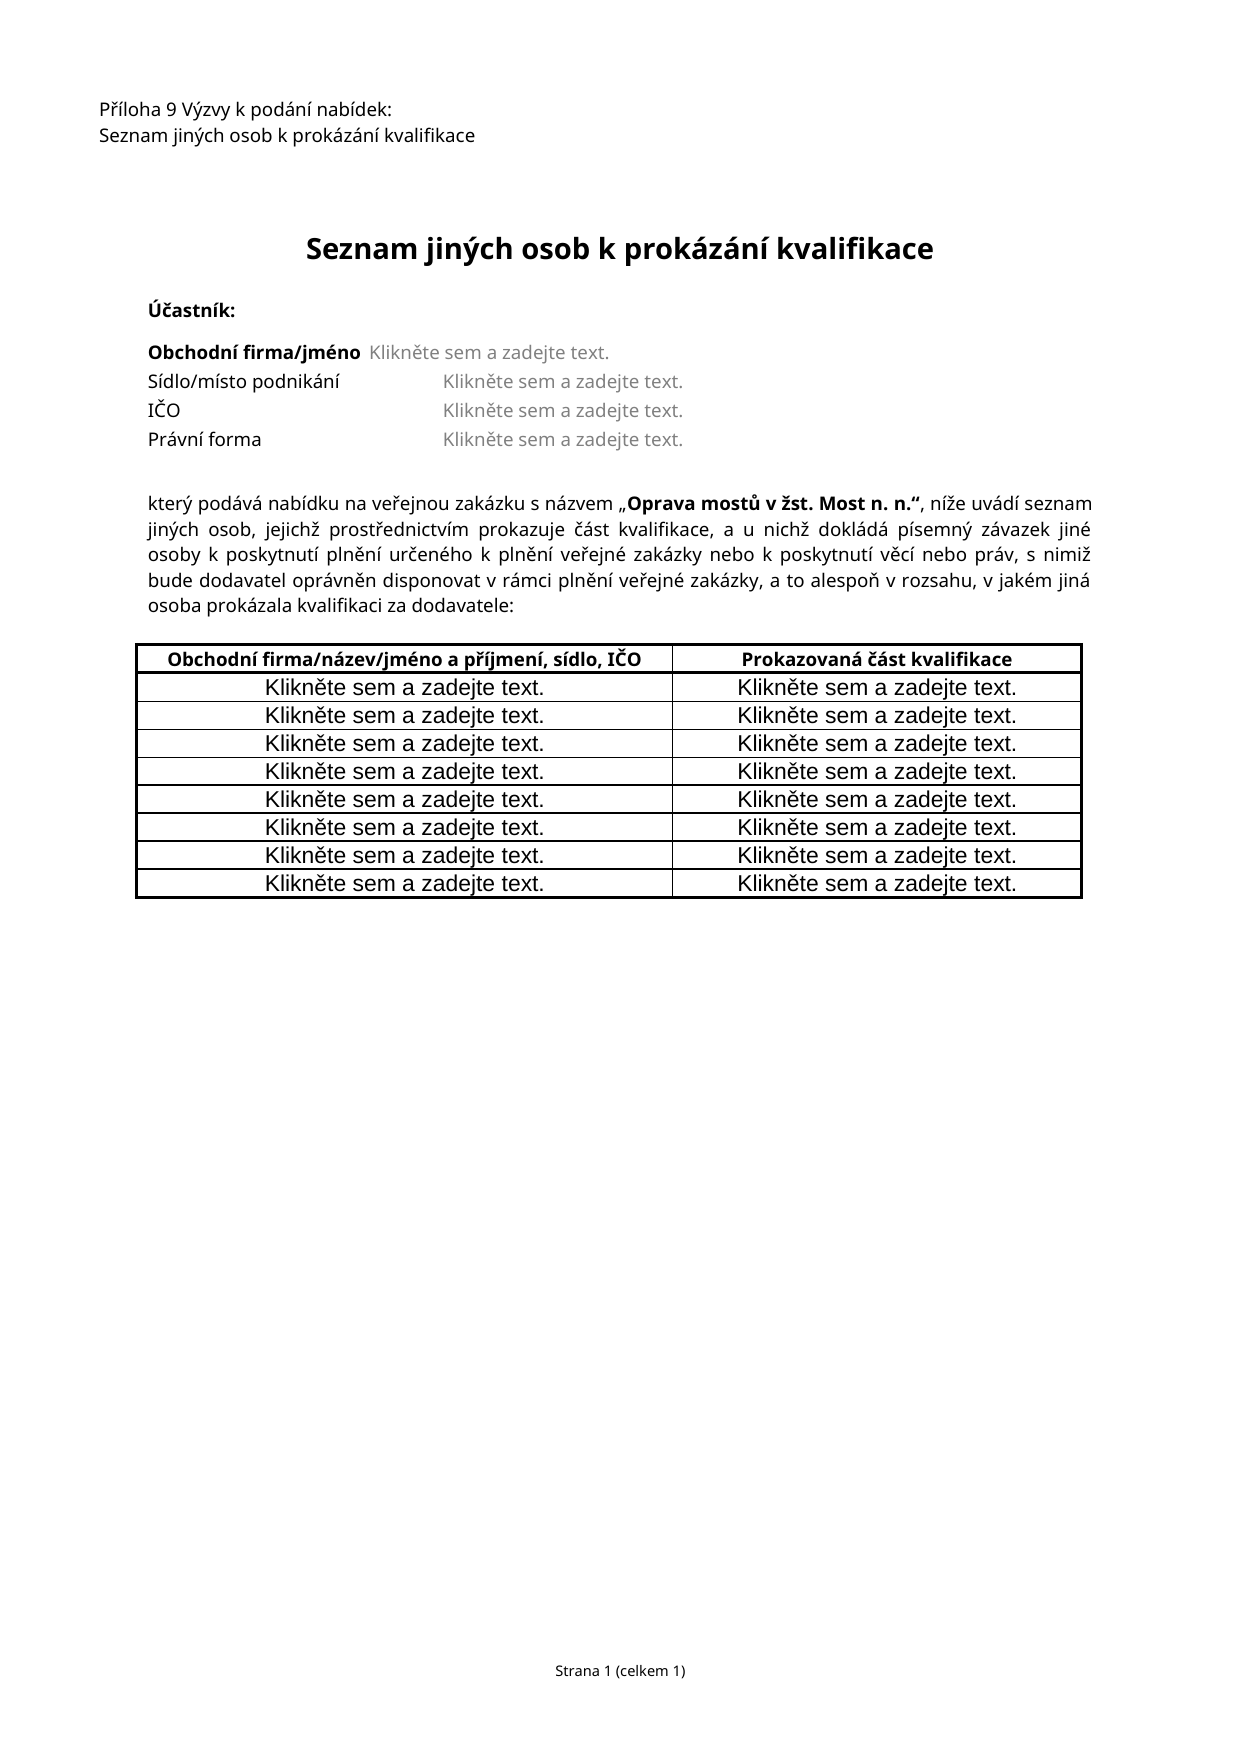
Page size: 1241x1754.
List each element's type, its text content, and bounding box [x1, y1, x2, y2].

text Právní forma [148, 423, 1093, 452]
text který podává nabídku na veřejnou zakázku s názvem „Oprava mostů v žst. Most n. n.“, níže uvádí seznam jiných osob, jejichž prostřednictvím prokazuje část kvalifikace, a u nichž dokládá písemný závazek jiné osoby k poskytnutí plnění určeného k plnění veřejné zakázky nebo k poskytnutí věcí nebo práv, s nimiž bude dodavatel oprávněn disponovat v rámci plnění veřejné zakázky, a to alespoň v rozsahu, v jakém jiná osoba prokázala kvalifikaci za dodavatele: [148, 490, 1093, 618]
title Seznam jiných osob k prokázání kvalifikace [148, 228, 1093, 268]
text IČO [148, 394, 1093, 423]
text Obchodní firma/jméno [148, 336, 1093, 365]
text Účastník: [148, 293, 1093, 324]
table_header Prokazovaná část kvalifikace [673, 646, 1080, 671]
text Sídlo/místo podnikání [148, 365, 1093, 394]
table_header Obchodní firma/název/jméno a příjmení, sídlo, IČO [138, 646, 672, 671]
